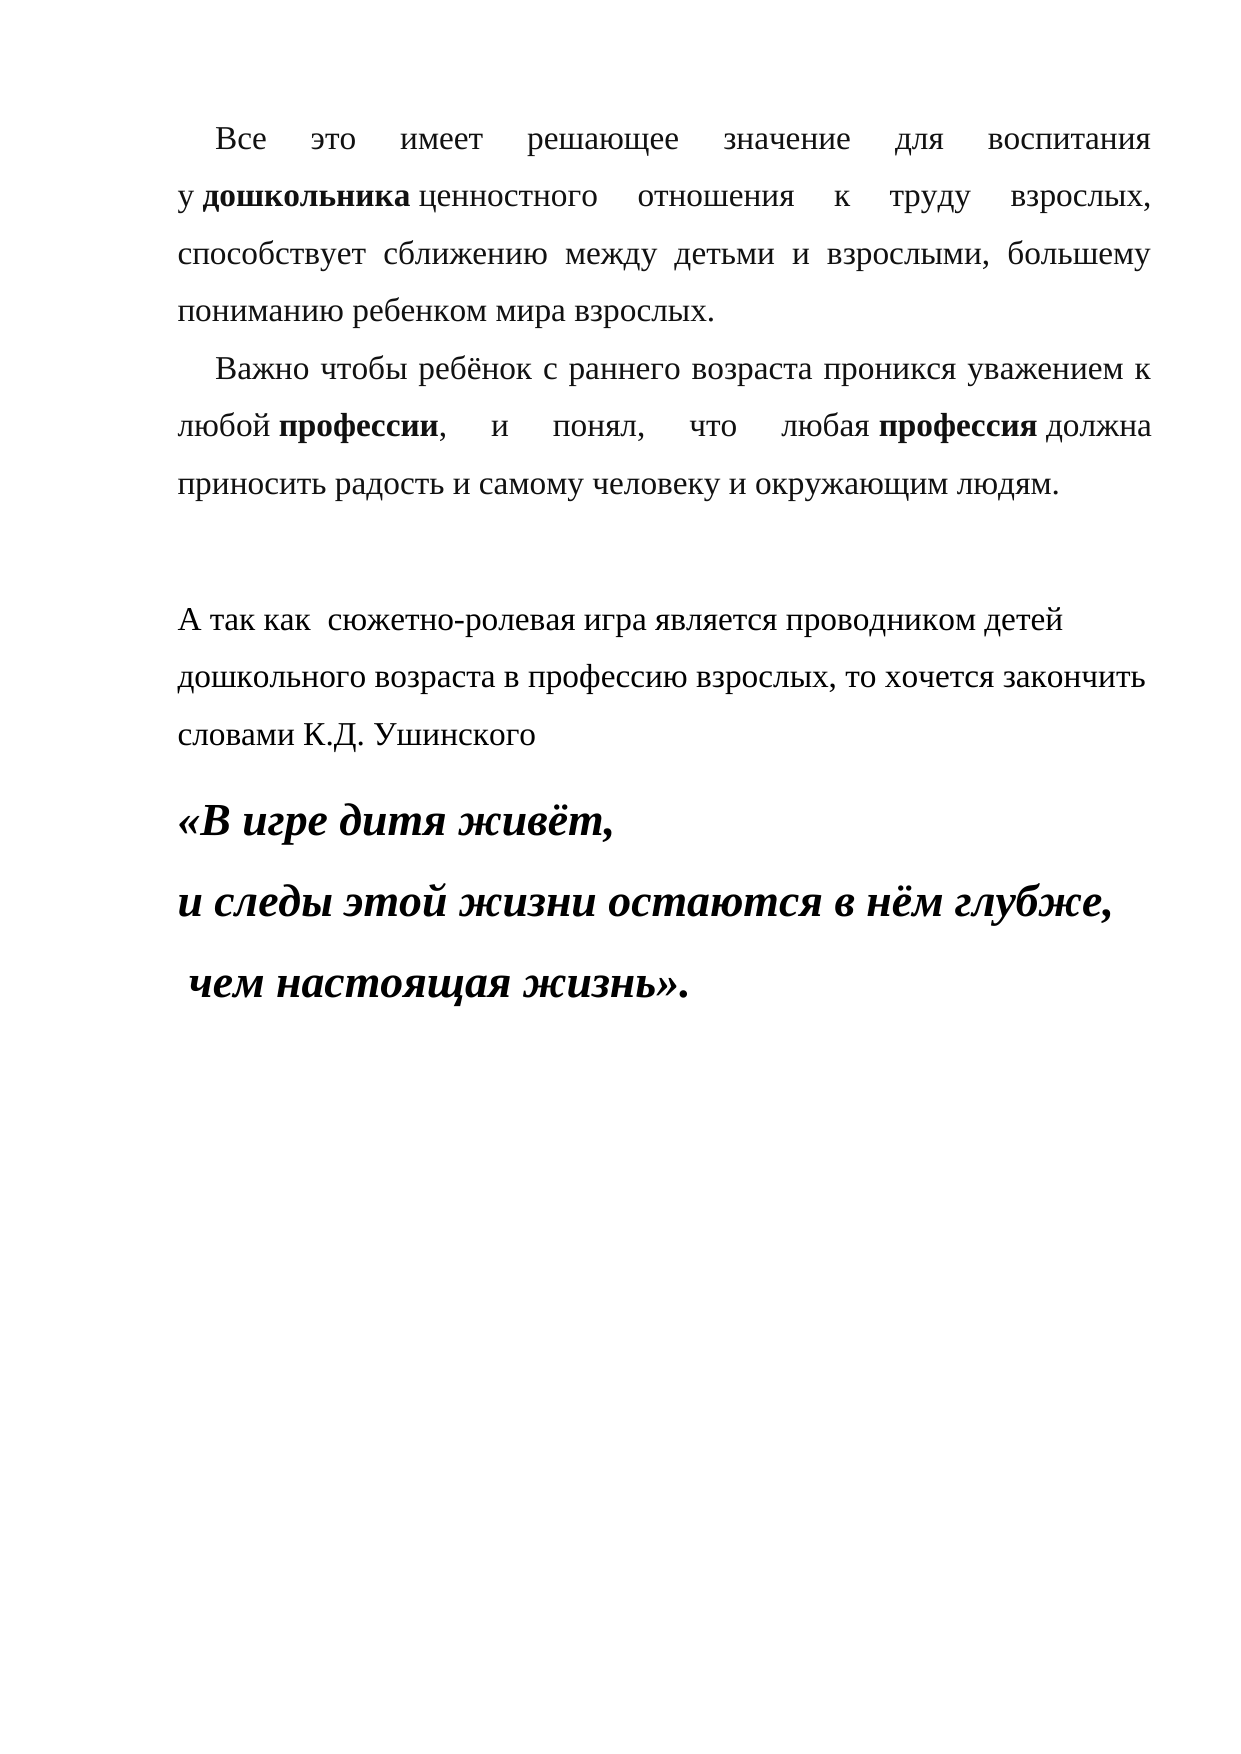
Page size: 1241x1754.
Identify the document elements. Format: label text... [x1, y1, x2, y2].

text Важно чтобы ребёнок с раннего возраста проникся уважением к любой профессии, и понял, что любая профессия должна приносить радость и самому человеку и окружающим людям. [177, 348, 1152, 501]
text А так как сюжетно-ролевая игра является проводником детей дошкольного возраста в профессию взрослых, то хочется закончить словами К.Д. Ушинского [177, 599, 1152, 752]
text и следы этой жизни остаются в нём глубже, [177, 874, 1152, 926]
text Все это имеет решающее значение для воспитания у дошкольника ценностного отношения к труду взрослых, способствует сближению между детьми и взрослыми, большему пониманию ребенком мира взрослых. [177, 118, 1152, 329]
text «В игре дитя живёт, [177, 792, 1152, 845]
text чем настоящая жизнь». [177, 955, 1152, 1008]
